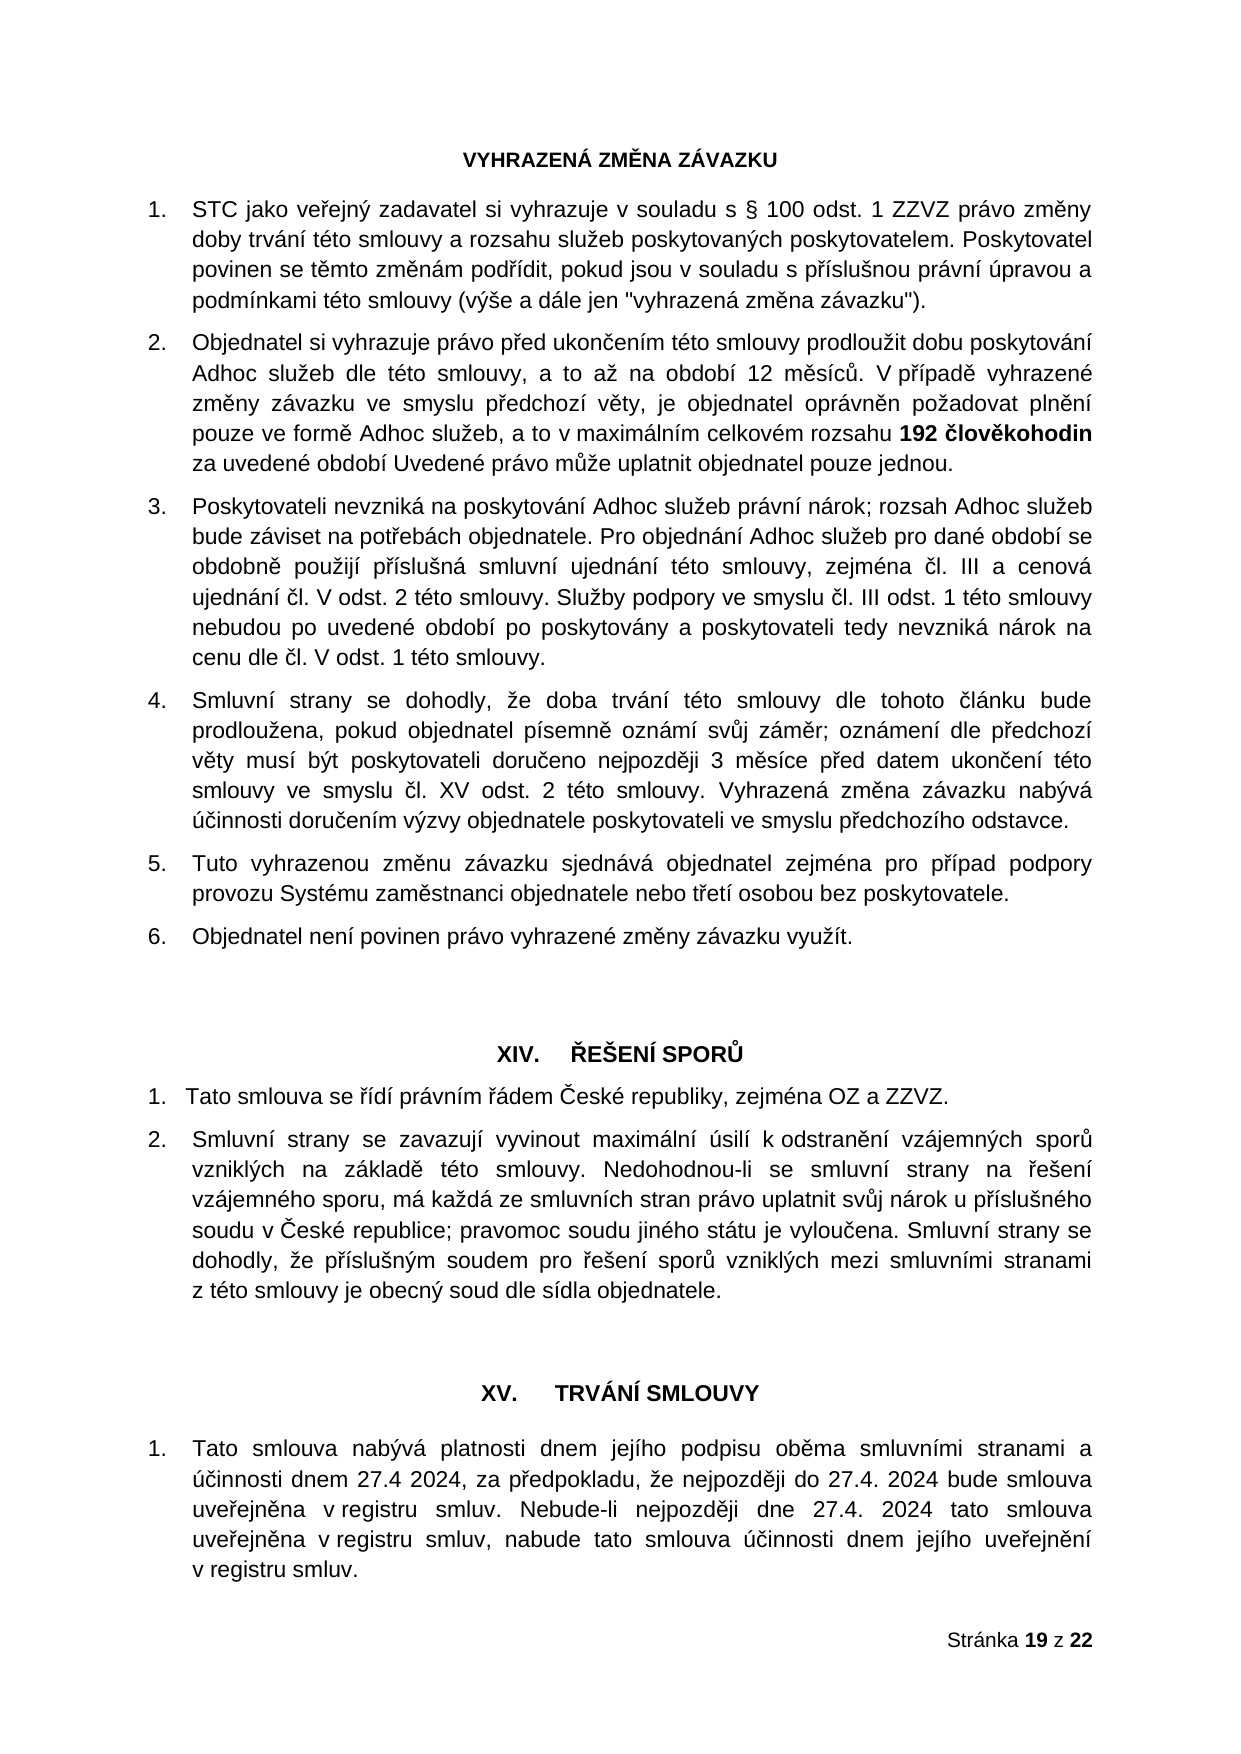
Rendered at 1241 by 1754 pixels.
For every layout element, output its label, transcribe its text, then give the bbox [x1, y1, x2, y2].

list STC jako veřejný zadavatel si vyhrazuje v souladu s § 100 odst. 1 ZZVZ právo změny doby trvání této smlouvy a rozsahu služeb poskytovaných poskytovatelem. Poskytovatel povinen se těmto změnám podřídit, pokud jsou v souladu s příslušnou právní úpravou a podmínkami této smlouvy (výše a dále jen "vyhrazená změna závazku"). [148, 196, 1093, 313]
list Tato smlouva se řídí právním řádem České republiky, zejména OZ a ZZVZ. [148, 1083, 1093, 1110]
list Smluvní strany se zavazují vyvinout maximální úsilí k odstranění vzájemných sporů vzniklých na základě této smlouvy. Nedohodnou-li se smluvní strany na řešení vzájemného sporu, má každá ze smluvních stran právo uplatnit svůj nárok u příslušného soudu v České republice; pravomoc soudu jiného státu je vyloučena. Smluvní strany se dohodly, že příslušným soudem pro řešení sporů vzniklých mezi smluvními stranami z této smlouvy je obecný soud dle sídla objednatele. [148, 1126, 1093, 1303]
list Tato smlouva nabývá platnosti dnem jejího podpisu oběma smluvními stranami a účinnosti dnem 27.4 2024, za předpokladu, že nejpozději do 27.4. 2024 bude smlouva uveřejněna v registru smluv. Nebude-li nejpozději dne 27.4. 2024 tato smlouva uveřejněna v registru smluv, nabude tato smlouva účinnosti dnem jejího uveřejnění v registru smluv. [148, 1435, 1093, 1583]
list Objednatel si vyhrazuje právo před ukončením této smlouvy prodloužit dobu poskytování Adhoc služeb dle této smlouvy, a to až na období 12 měsíců. V případě vyhrazené změny závazku ve smyslu předchozí věty, je objednatel oprávněn požadovat plnění pouze ve formě Adhoc služeb, a to v maximálním celkovém rozsahu 192 člověkohodin za uvedené období Uvedené právo může uplatnit objednatel pouze jednou. [148, 329, 1093, 476]
text XV. TRVÁNÍ SMLOUVY [148, 1380, 1093, 1407]
list Tuto vyhrazenou změnu závazku sjednává objednatel zejména pro případ podpory provozu Systému zaměstnanci objednatele nebo třetí osobou bez poskytovatele. [148, 850, 1093, 907]
text XIV. ŘEŠENÍ SPORŮ [148, 1041, 1093, 1067]
list Objednatel není povinen právo vyhrazené změny závazku využít. [148, 923, 1093, 949]
list Poskytovateli nevzniká na poskytování Adhoc služeb právní nárok; rozsah Adhoc služeb bude záviset na potřebách objednatele. Pro objednání Adhoc služeb pro dané období se obdobně použijí příslušná smluvní ujednání této smlouvy, zejména čl. III a cenová ujednání čl. V odst. 2 této smlouvy. Služby podpory ve smyslu čl. III odst. 1 této smlouvy nebudou po uvedené období po poskytovány a poskytovateli tedy nevzniká nárok na cenu dle čl. V odst. 1 této smlouvy. [148, 493, 1093, 670]
list Smluvní strany se dohodly, že doba trvání této smlouvy dle tohoto článku bude prodloužena, pokud objednatel písemně oznámí svůj záměr; oznámení dle předchozí věty musí být poskytovateli doručeno nejpozději 3 měsíce před datem ukončení této smlouvy ve smyslu čl. XV odst. 2 této smlouvy. Vyhrazená změna závazku nabývá účinnosti doručením výzvy objednatele poskytovateli ve smyslu předchozího odstavce. [148, 687, 1093, 834]
text VYHRAZENÁ ZMĚNA ZÁVAZKU [148, 148, 1093, 172]
